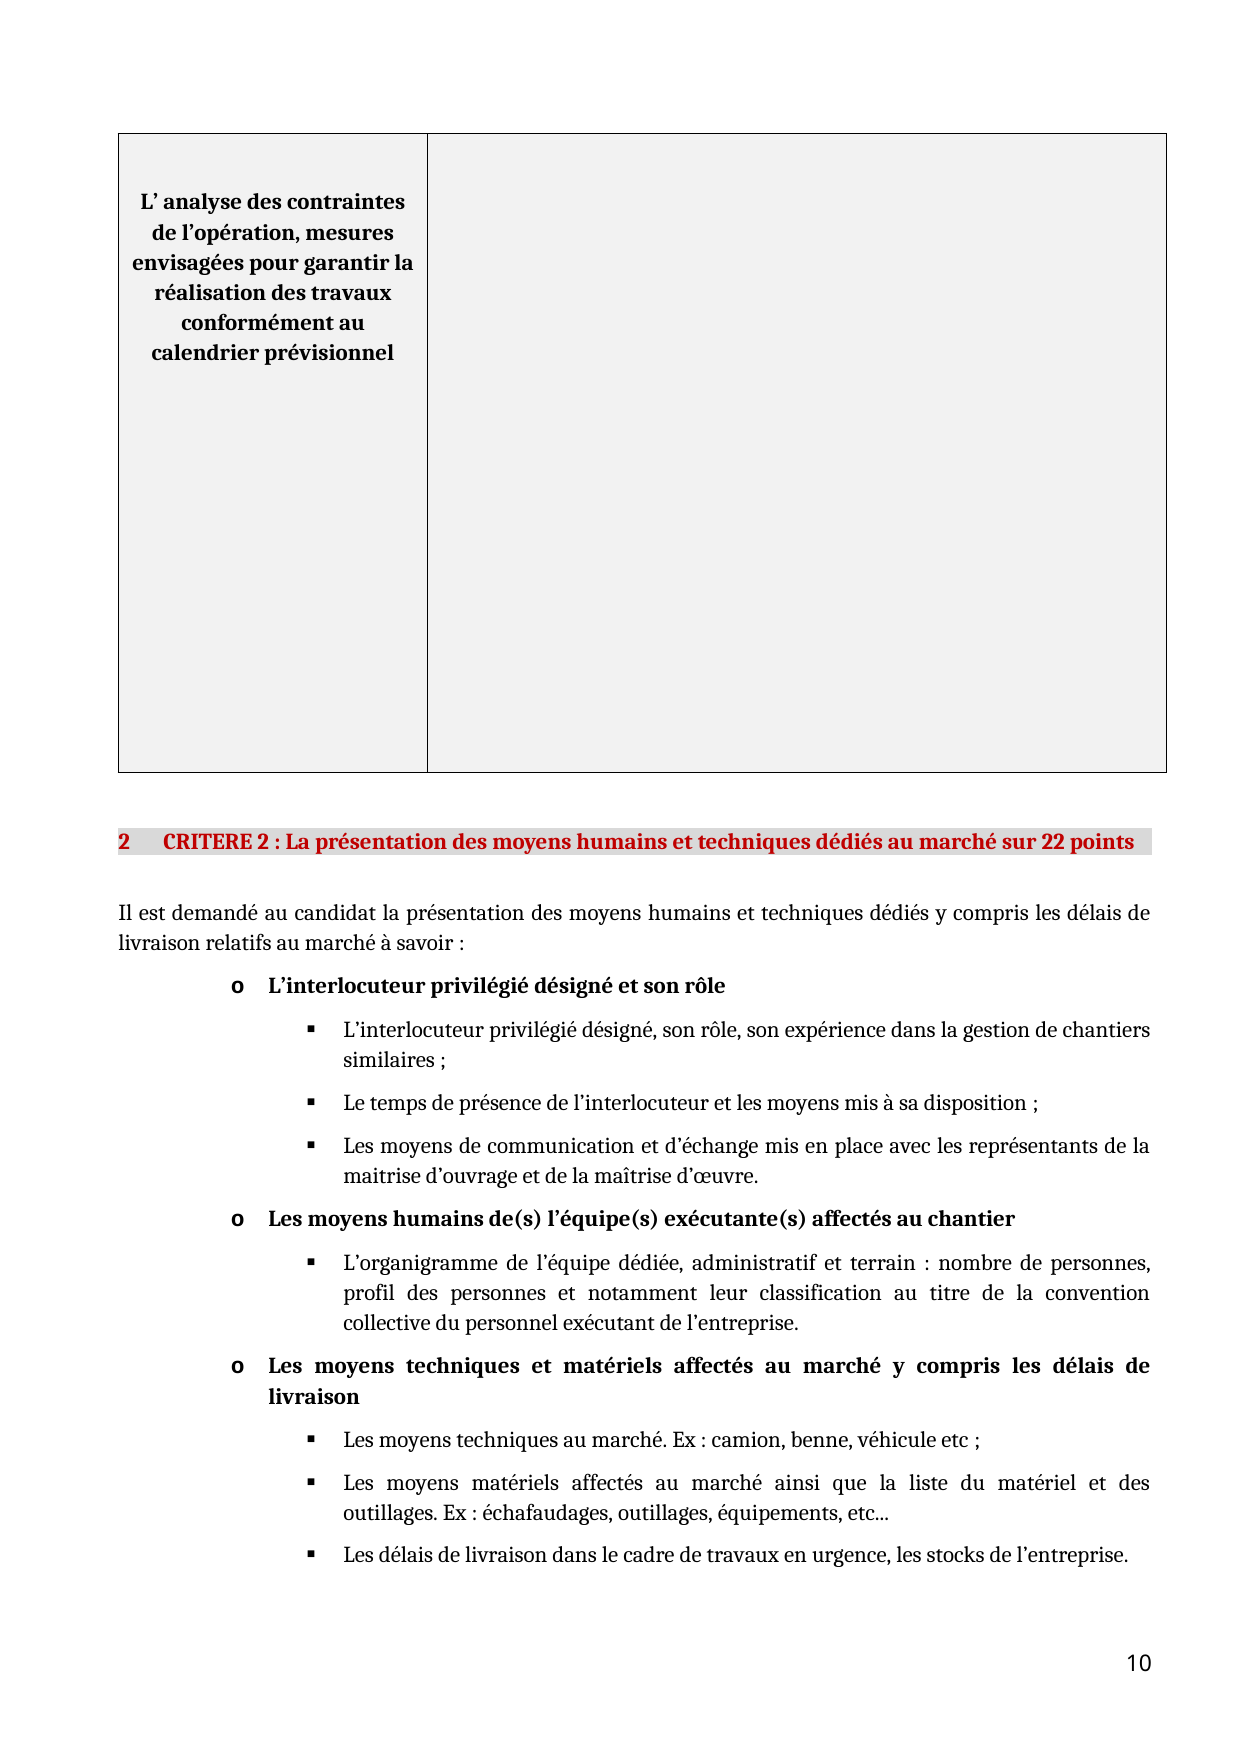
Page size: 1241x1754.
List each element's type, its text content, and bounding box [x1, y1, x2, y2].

list Les délais de livraison dans le cadre de travaux en urgence, les stocks de l’entreprise. [306, 1542, 1152, 1569]
text Il est demandé au candidat la présentation des moyens humains et techniques dédiés y compris les délais de livraison relatifs au marché à savoir : [118, 900, 1152, 956]
list Les moyens humains de(s) l’équipe(s) exécutante(s) affectés au chantier [231, 1205, 1152, 1233]
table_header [119, 134, 427, 772]
list Les moyens de communication et d’échange mis en place avec les représentants de la maitrise d’ouvrage et de la maîtrise d’œuvre. [306, 1132, 1152, 1189]
list Les moyens matériels affectés au marché ainsi que la liste du matériel et des outillages. Ex : échafaudages, outillages, équipements, etc... [306, 1469, 1152, 1526]
list Les moyens techniques au marché. Ex : camion, benne, véhicule etc ; [306, 1427, 1152, 1453]
list L’interlocuteur privilégié désigné et son rôle [231, 973, 1152, 1000]
list Les moyens techniques et matériels affectés au marché y compris les délais de livraison [231, 1353, 1152, 1410]
subtitle CRITERE 2 : La présentation des moyens humains et techniques dédiés au marché sur 22 points [118, 828, 1152, 855]
table_header [428, 134, 1166, 772]
list L’interlocuteur privilégié désigné, son rôle, son expérience dans la gestion de chantiers similaires ; [306, 1017, 1152, 1073]
list Le temps de présence de l’interlocuteur et les moyens mis à sa disposition ; [306, 1090, 1152, 1116]
list L’organigramme de l’équipe dédiée, administratif et terrain : nombre de personnes, profil des personnes et notamment leur classification au titre de la convention collective du personnel exécutant de l’entreprise. [306, 1249, 1152, 1336]
